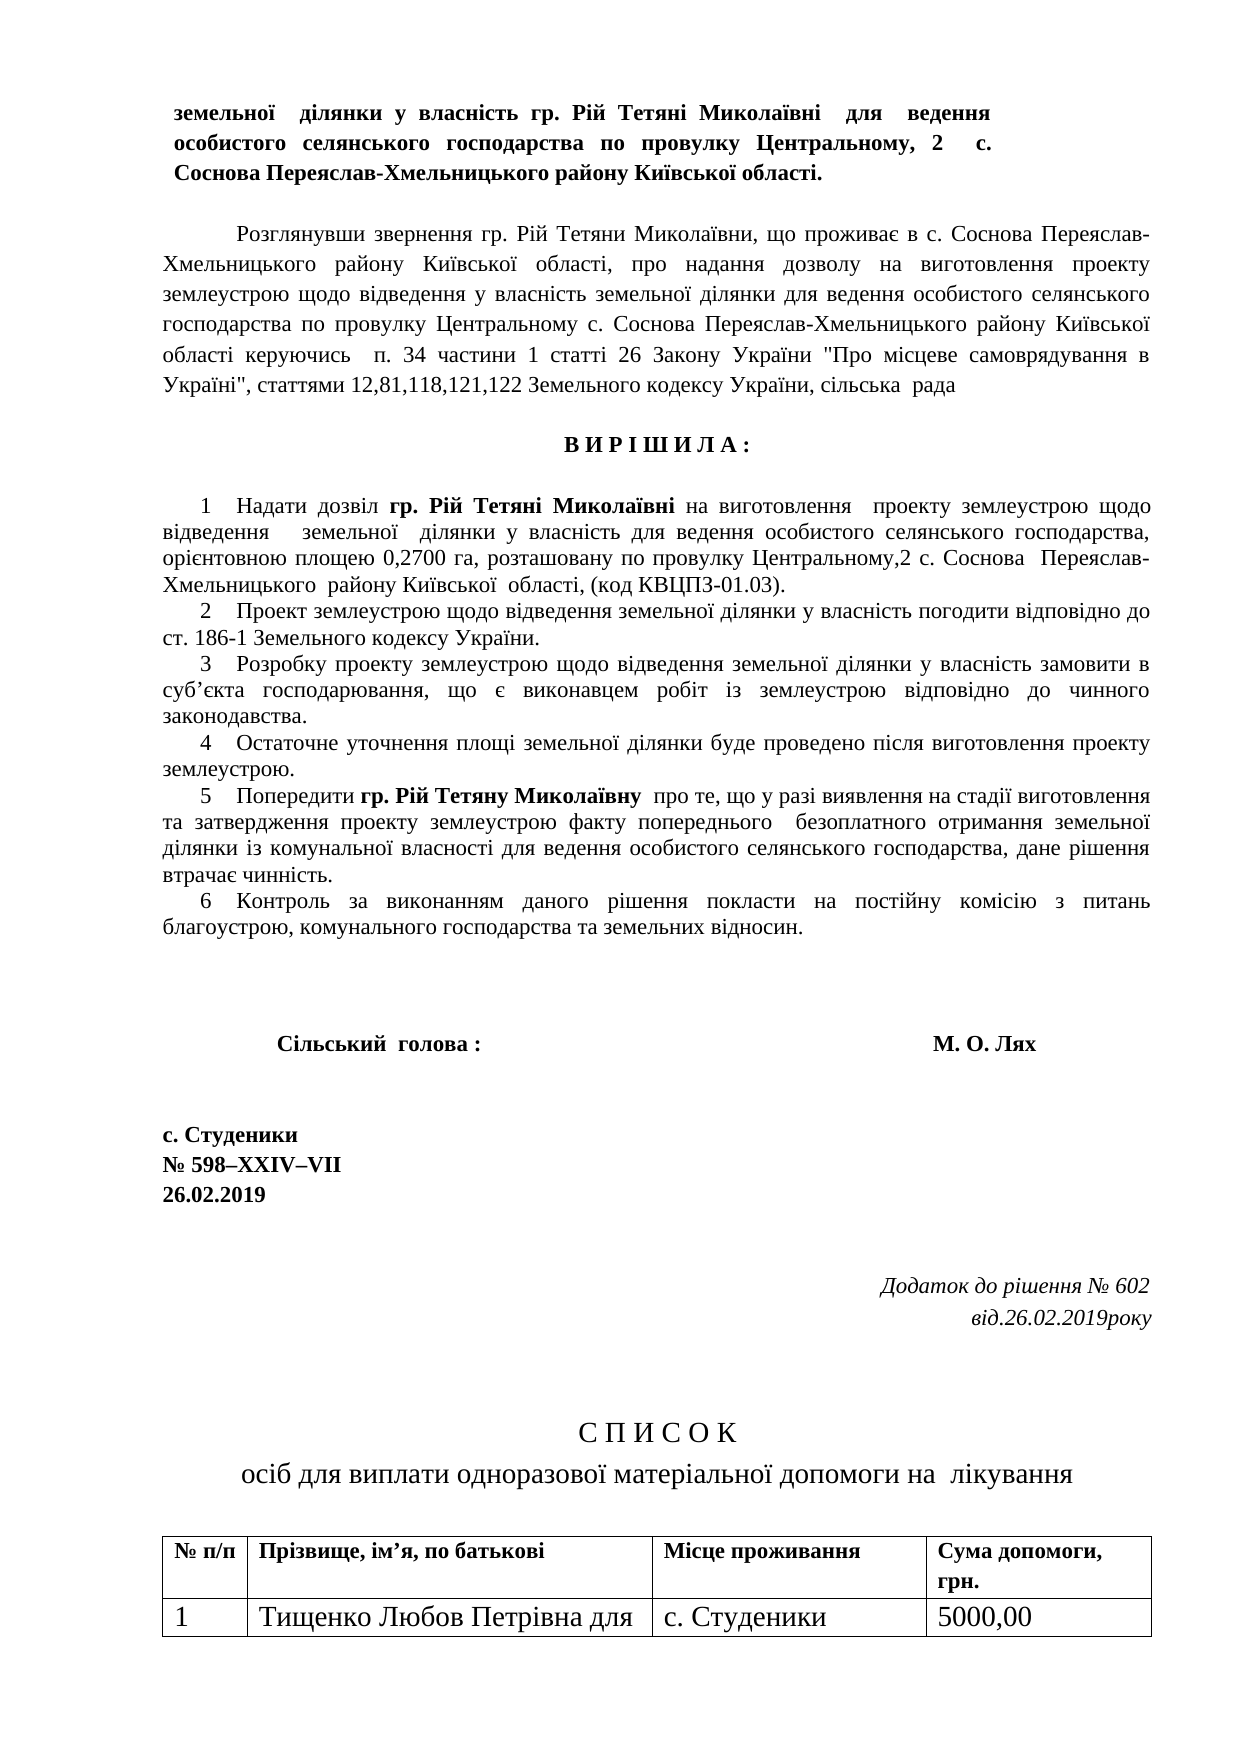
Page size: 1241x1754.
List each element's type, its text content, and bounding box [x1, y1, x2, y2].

list Розробку проекту землеустрою щодо відведення земельної ділянки у власність замовити в суб’єкта господарювання, що є виконавцем робіт із землеустрою відповідно до чинного законодавства. [162, 650, 1152, 729]
table_header № п/п [163, 1537, 247, 1598]
text Сільський голова : М. О. Лях [162, 1030, 1152, 1057]
list Проект землеустрою щодо відведення земельної ділянки у власність погодити відповідно до ст. 186-1 Земельного кодексу України. [162, 597, 1152, 650]
text 26.02.2019 [162, 1181, 1152, 1208]
table_cell с. Студеники [653, 1599, 926, 1636]
text с. Студеники [162, 1121, 1152, 1147]
list Надати дозвіл гр. Рій Тетяні Миколаївні на виготовлення проекту землеустрою щодо відведення земельної ділянки у власність для ведення особистого селянського господарства, орієнтовною площею 0,2700 га, розташовану по провулку Центральному,2 с. Соснова Переяслав-Хмельницького району Київської області, (код КВЦПЗ-01.03). [162, 492, 1152, 597]
list Остаточне уточнення площі земельної ділянки буде проведено після виготовлення проекту землеустрою. [162, 729, 1152, 782]
table_header Сума допомоги, грн. [927, 1537, 1151, 1598]
table_header Прізвище, ім’я, по батькові [248, 1537, 652, 1598]
table_cell 5000,00 [927, 1599, 1151, 1636]
text С П И С О К [162, 1416, 1152, 1449]
text Додаток до рішення № 602 [162, 1272, 1152, 1298]
table_cell 1 [163, 1599, 247, 1636]
text В И Р І Ш И Л А : [162, 431, 1152, 458]
text № 598–XXIV–VІІ [162, 1151, 1152, 1178]
list Контроль за виконанням даного рішення покласти на постійну комісію з питань благоустрою, комунального господарства та земельних відносин. [162, 887, 1152, 940]
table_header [163, 99, 1003, 190]
list Попередити гр. Рій Тетяну Миколаївну про те, що у разі виявлення на стадії виготовлення та затвердження проекту землеустрою факту попереднього безоплатного отримання земельної ділянки із комунальної власності для ведення особистого селянського господарства, дане рішення втрачає чинність. [162, 782, 1152, 887]
text від.26.02.2019року [162, 1304, 1152, 1330]
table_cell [248, 1599, 652, 1636]
table_header Місце проживання [653, 1537, 926, 1598]
text Розглянувши звернення гр. Рій Тетяни Миколаївни, що проживає в с. Соснова Переяслав-Хмельницького району Київської області, про надання дозволу на виготовлення проекту землеустрою щодо відведення у власність земельної ділянки для ведення особистого селянського господарства по провулку Центральному с. Соснова Переяслав-Хмельницького району Київської області керуючись п. 34 частини 1 статті 26 Закону України "Про місцеве самоврядування в Україні", статтями 12,81,118,121,122 Земельного кодексу України, сільська рада [162, 220, 1152, 397]
text осіб для виплати одноразової матеріальної допомоги на лікування [162, 1456, 1152, 1489]
